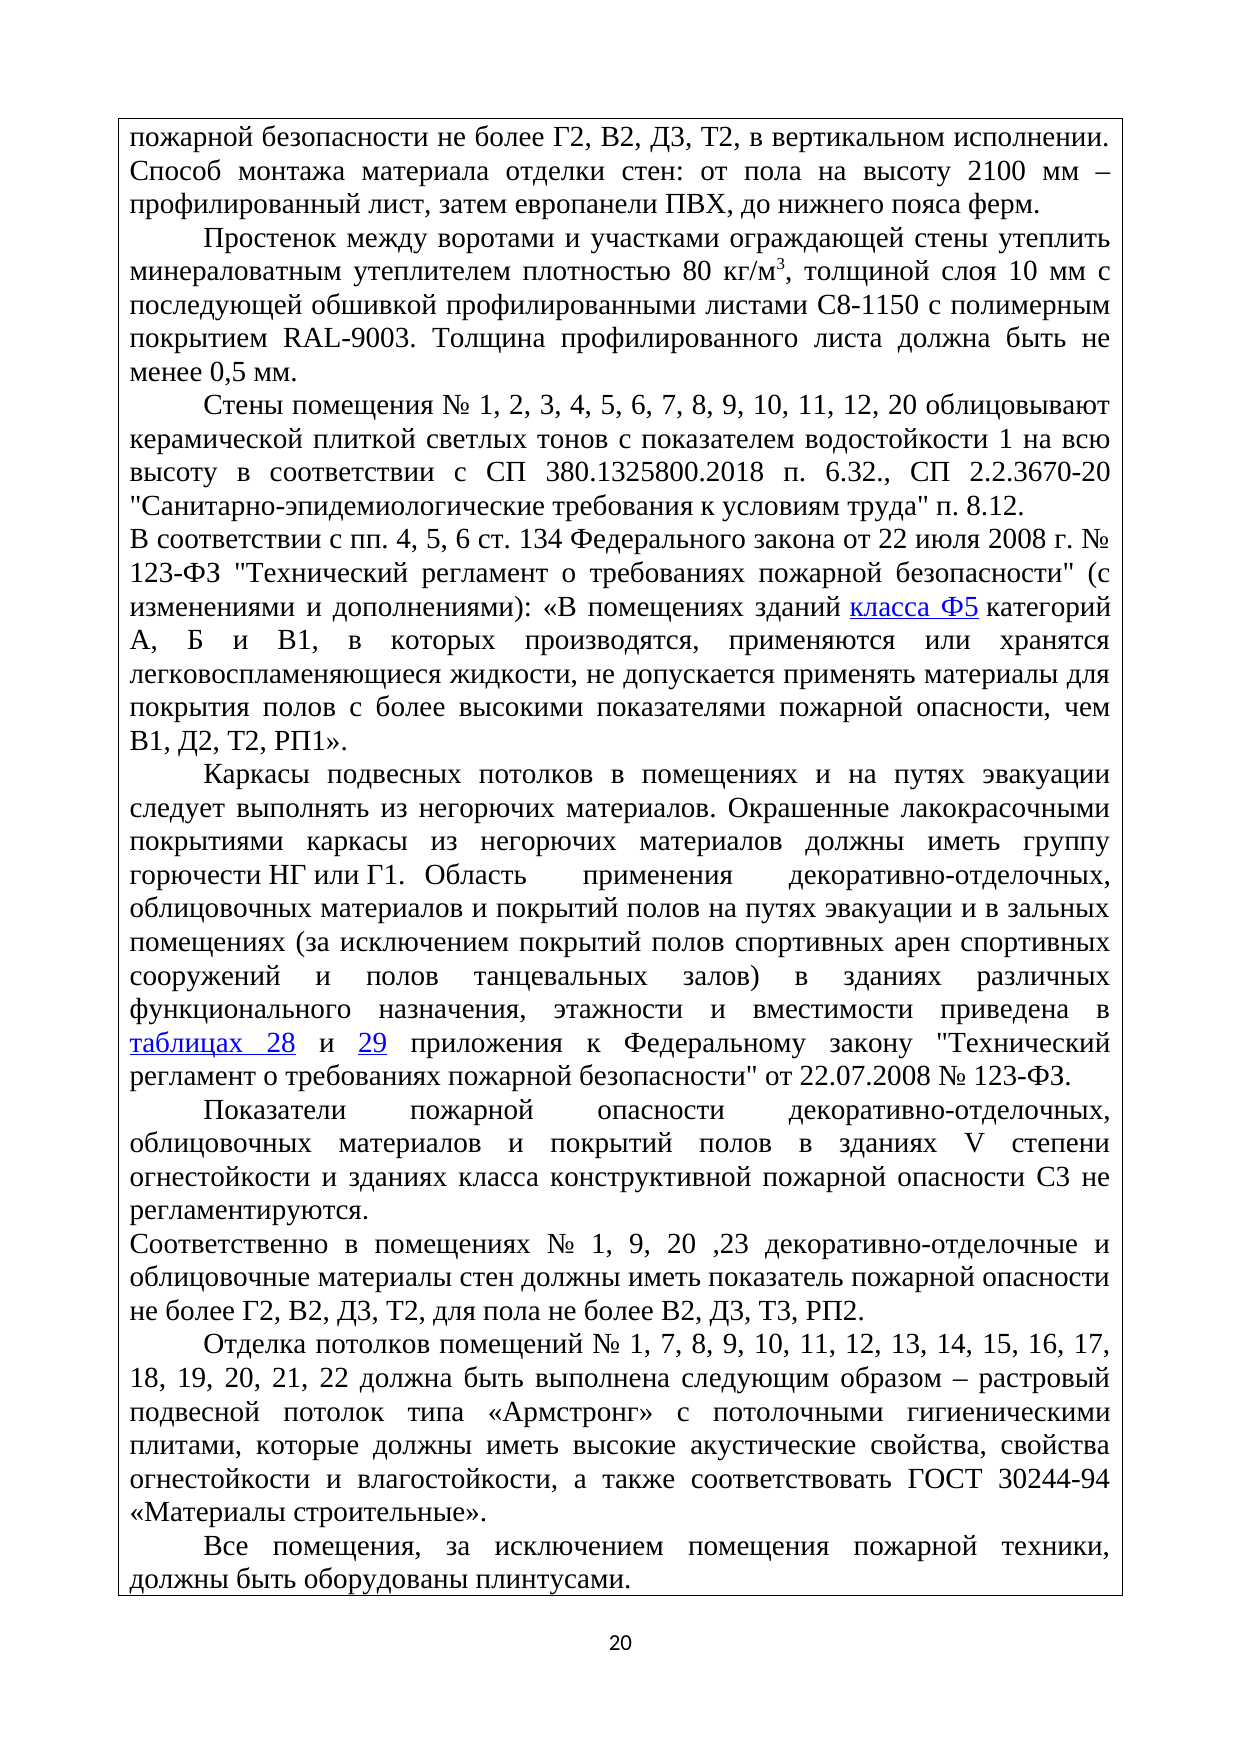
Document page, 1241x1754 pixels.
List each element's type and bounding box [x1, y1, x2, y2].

table_cell [119, 119, 1122, 1595]
